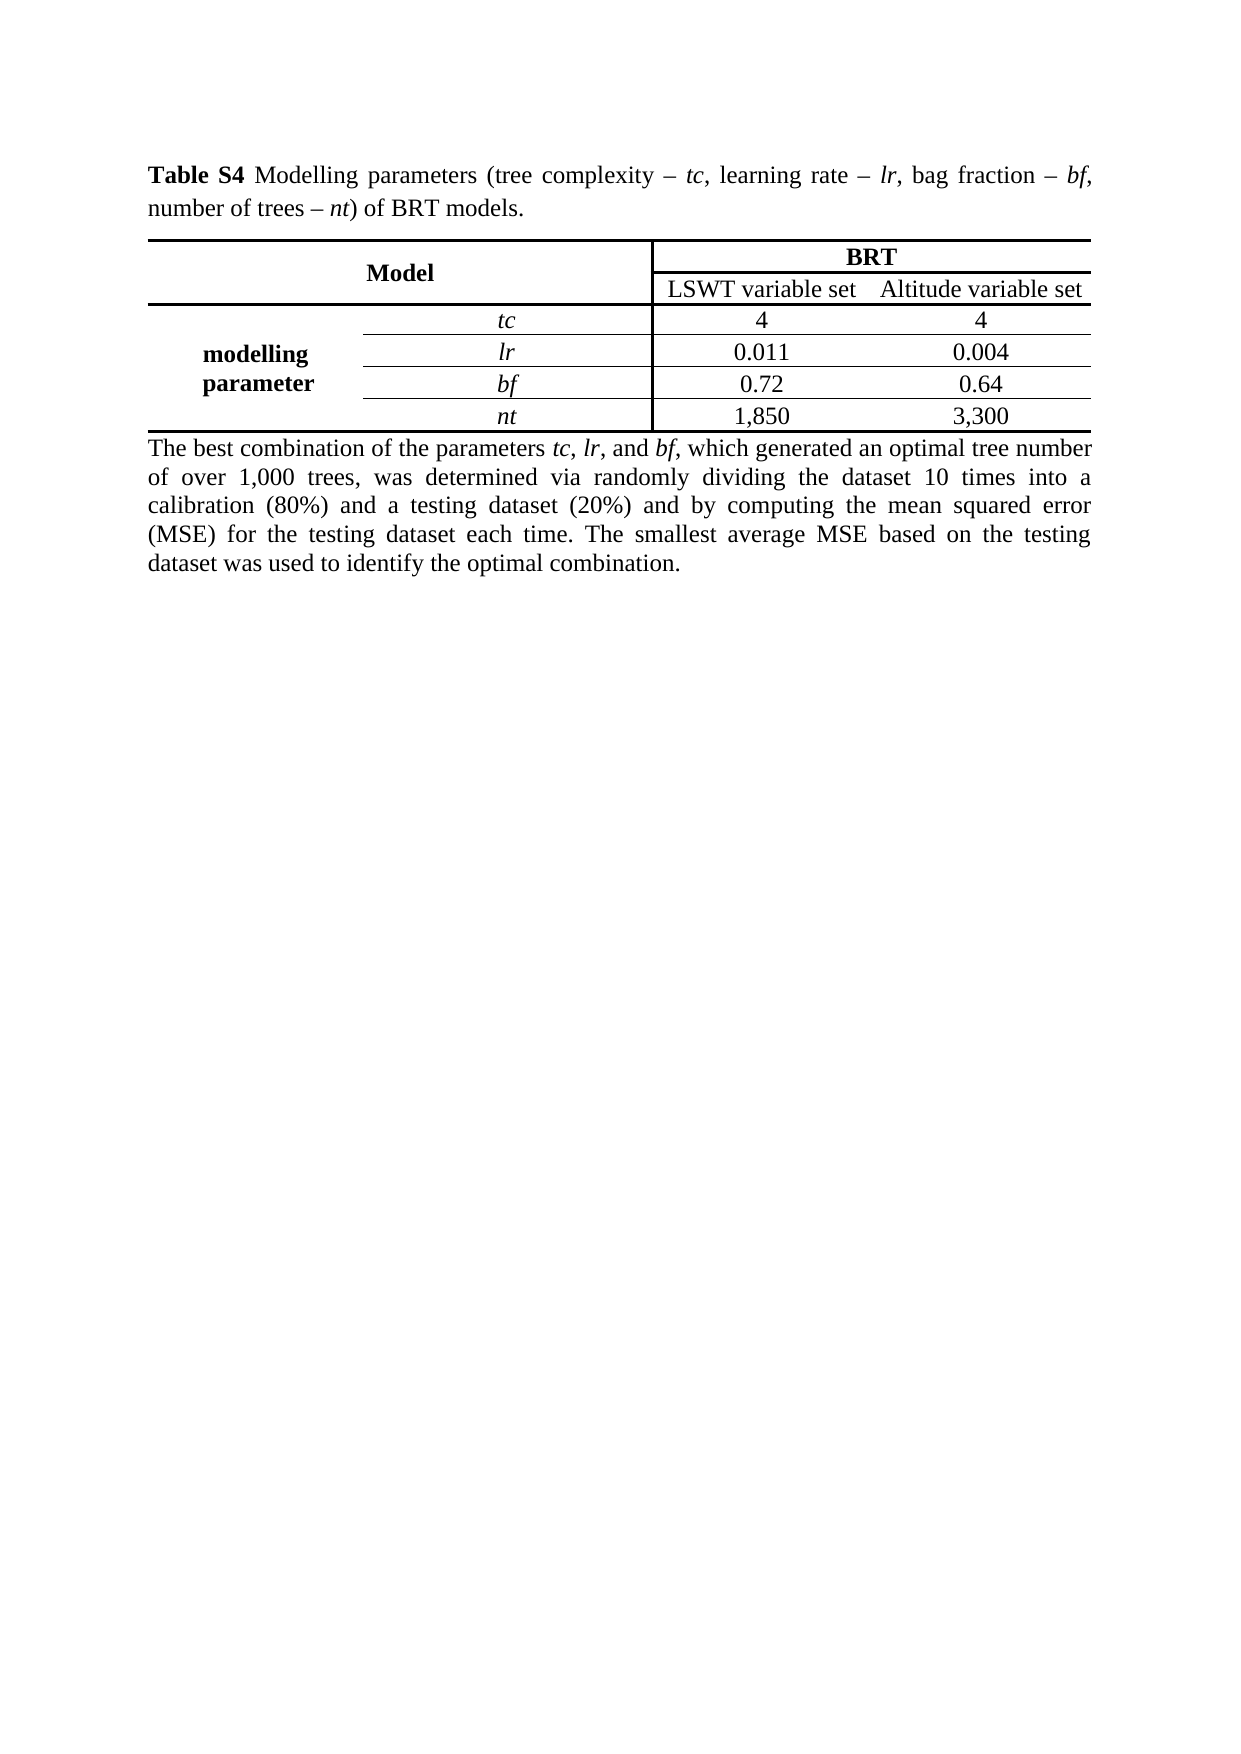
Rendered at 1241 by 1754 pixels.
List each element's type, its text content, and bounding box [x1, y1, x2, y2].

table_cell bf [363, 367, 651, 398]
table_cell modelling parameter [148, 306, 363, 430]
table_cell 0.011 [654, 335, 871, 366]
table_header Model [148, 242, 651, 302]
table_cell 0.72 [654, 367, 871, 398]
table_cell nt [363, 399, 651, 430]
table_cell 4 [654, 306, 871, 334]
table_cell 3,300 [871, 399, 1091, 430]
table_cell LSWT variable set [654, 274, 871, 302]
table_header BRT [654, 242, 1091, 271]
table_cell 4 [871, 306, 1091, 334]
text Table S4 Modelling parameters (tree complexity – tc, learning rate – lr, bag fraction – bf, number of trees – nt) of BRT models. [148, 160, 1092, 222]
table_cell 0.64 [871, 367, 1091, 398]
table_cell 1,850 [654, 399, 871, 430]
table_cell tc [363, 306, 651, 334]
table_cell 0.004 [871, 335, 1091, 366]
table_cell lr [363, 335, 651, 366]
text The best combination of the parameters tc, lr, and bf, which generated an optimal tree number of over 1,000 trees, was determined via randomly dividing the dataset 10 times into a calibration (80%) and a testing dataset (20%) and by computing the mean squared error (MSE) for the testing dataset each time. The smallest average MSE based on the testing dataset was used to identify the optimal combination. [148, 433, 1092, 577]
table_cell Altitude variable set [871, 274, 1091, 302]
